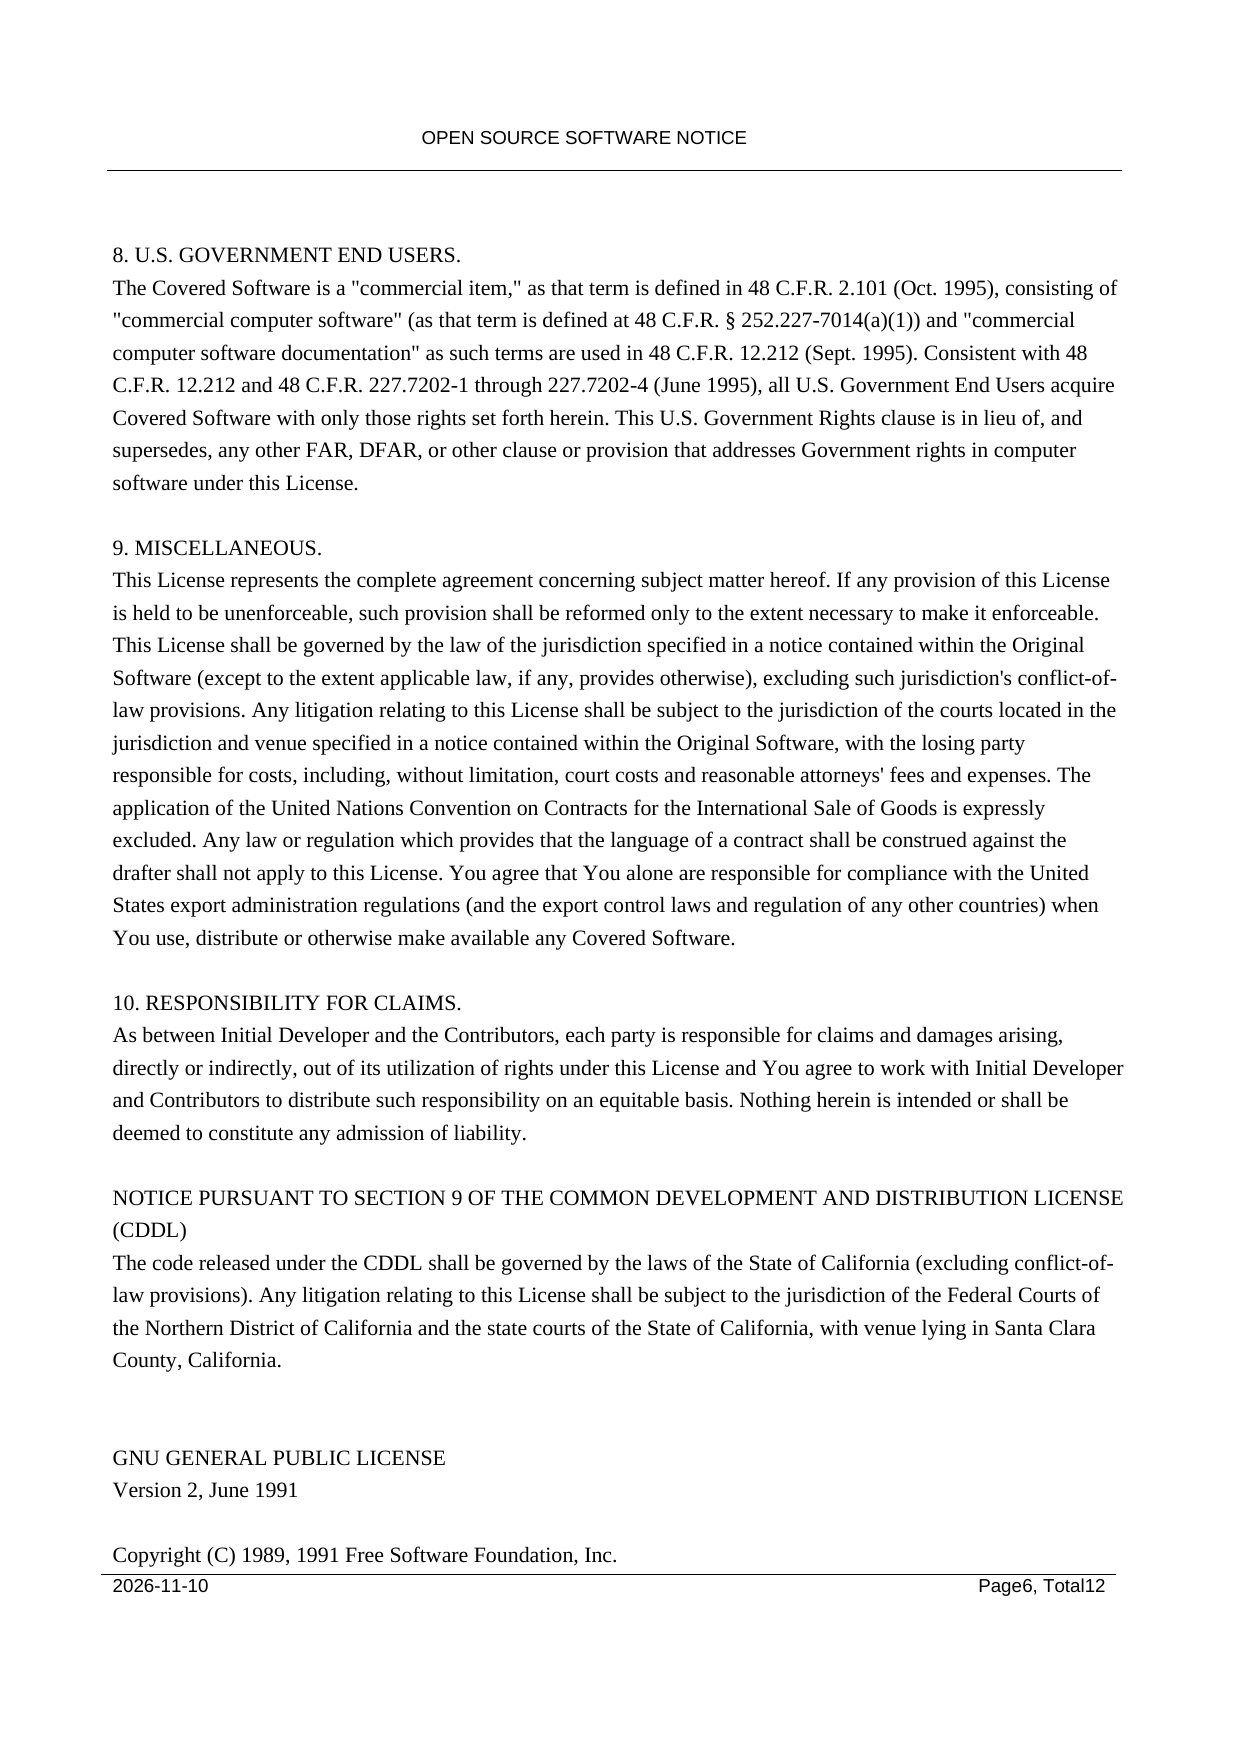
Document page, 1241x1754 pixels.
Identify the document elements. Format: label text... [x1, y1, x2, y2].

text NOTICE PURSUANT TO SECTION 9 OF THE COMMON DEVELOPMENT AND DISTRIBUTION LICENSE (CDDL) [112, 1181, 1128, 1246]
text This License represents the complete agreement concerning subject matter hereof. If any provision of this License is held to be unenforceable, such provision shall be reformed only to the extent necessary to make it enforceable. This License shall be governed by the law of the jurisdiction specified in a notice contained within the Original Software (except to the extent applicable law, if any, provides otherwise), excluding such jurisdiction's conflict-of-law provisions. Any litigation relating to this License shall be subject to the jurisdiction of the courts located in the jurisdiction and venue specified in a notice contained within the Original Software, with the losing party responsible for costs, including, without limitation, court costs and reasonable attorneys' fees and expenses. The application of the United Nations Convention on Contracts for the International Sale of Goods is expressly excluded. Any law or regulation which provides that the language of a contract shall be construed against the drafter shall not apply to this License. You agree that You alone are responsible for compliance with the United States export administration regulations (and the export control laws and regulation of any other countries) when You use, distribute or otherwise make available any Covered Software. [112, 564, 1128, 954]
text 10. RESPONSIBILITY FOR CLAIMS. [112, 986, 1128, 1019]
text 8. U.S. GOVERNMENT END USERS. [112, 239, 1128, 271]
text Version 2, June 1991 [112, 1474, 1128, 1506]
text 9. MISCELLANEOUS. [112, 531, 1128, 564]
text The Covered Software is a "commercial item," as that term is defined in 48 C.F.R. 2.101 (Oct. 1995), consisting of "commercial computer software" (as that term is defined at 48 C.F.R. § 252.227-7014(a)(1)) and "commercial computer software documentation" as such terms are used in 48 C.F.R. 12.212 (Sept. 1995). Consistent with 48 C.F.R. 12.212 and 48 C.F.R. 227.7202-1 through 227.7202-4 (June 1995), all U.S. Government End Users acquire Covered Software with only those rights set forth herein. This U.S. Government Rights clause is in lieu of, and supersedes, any other FAR, DFAR, or other clause or provision that addresses Government rights in computer software under this License. [112, 271, 1128, 499]
text Copyright (C) 1989, 1991 Free Software Foundation, Inc. [112, 1539, 1128, 1571]
text The code released under the CDDL shall be governed by the laws of the State of California (excluding conflict-of-law provisions). Any litigation relating to this License shall be subject to the jurisdiction of the Federal Courts of the Northern District of California and the state courts of the State of California, with venue lying in Santa Clara County, California. [112, 1246, 1128, 1376]
text GNU GENERAL PUBLIC LICENSE [112, 1409, 1128, 1474]
text As between Initial Developer and the Contributors, each party is responsible for claims and damages arising, directly or indirectly, out of its utilization of rights under this License and You agree to work with Initial Developer and Contributors to distribute such responsibility on an equitable basis. Nothing herein is intended or shall be deemed to constitute any admission of liability. [112, 1019, 1128, 1149]
